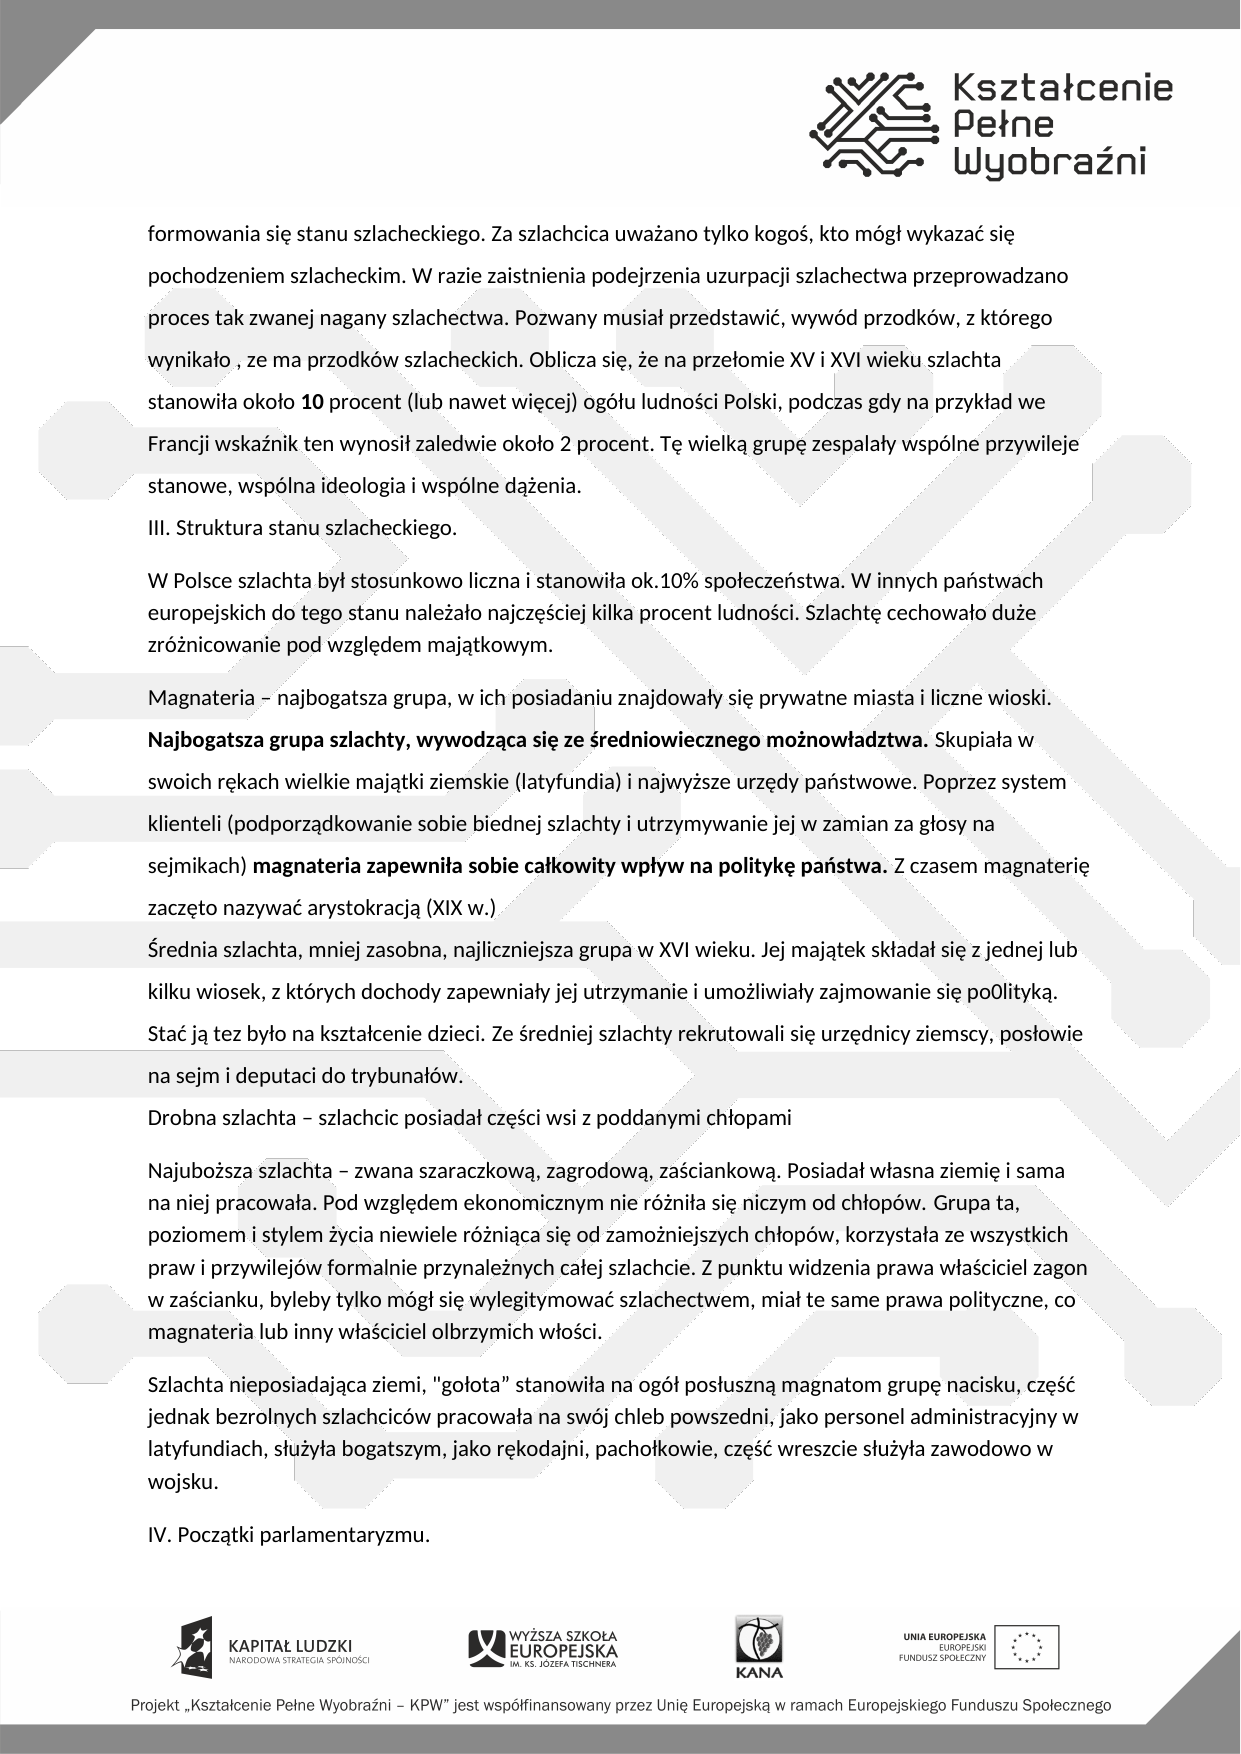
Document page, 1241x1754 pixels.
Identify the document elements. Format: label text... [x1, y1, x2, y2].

picture [0, 1607, 1241, 1754]
picture [0, 0, 1241, 207]
text Szlachta nieposiadająca ziemi, "gołota” stanowiła na ogół posłuszną magnatom grupę nacisku, część jednak bezrolnych szlachciców pracowała na swój chleb powszedni, jako personel administracyjny w latyfundiach, służyła bogatszym, jako rękodajni, pachołkowie, część wreszcie służyła zawodowo w wojsku. [148, 1370, 1093, 1495]
picture [0, 288, 1241, 1509]
text IV. Początki parlamentaryzmu. [148, 1520, 1093, 1548]
text Średnia szlachta, mniej zasobna, najliczniejsza grupa w XVI wieku. Jej majątek składał się z jednej lub kilku wiosek, z których dochody zapewniały jej utrzymanie i umożliwiały zajmowanie się po0lityką. Stać ją tez było na kształcenie dzieci. Ze średniej szlachty rekrutowali się urzędnicy ziemscy, posłowie na sejm i deputaci do trybunałów. [148, 935, 1093, 1089]
text Magnateria – najbogatsza grupa, w ich posiadaniu znajdowały się prywatne miasta i liczne wioski. Najbogatsza grupa szlachty, wywodząca się ze średniowiecznego możnowładztwa. Skupiała w swoich rękach wielkie majątki ziemskie (latyfundia) i najwyższe urzędy państwowe. Poprzez system klienteli (podporządkowanie sobie biednej szlachty i utrzymywanie jej w zamian za głosy na sejmikach) magnateria zapewniła sobie całkowity wpływ na politykę państwa. Z czasem magnaterię zaczęto nazywać arystokracją (XIX w.) [148, 683, 1093, 921]
text Drobna szlachta – szlachcic posiadał części wsi z poddanymi chłopami [148, 1103, 1093, 1131]
text Najuboższa szlachta – zwana szaraczkową, zagrodową, zaściankową. Posiadał własna ziemię i sama na niej pracowała. Pod względem ekonomicznym nie różniła się niczym od chłopów. Grupa ta, poziomem i stylem życia niewiele różniąca się od zamożniejszych chłopów, korzystała ze wszystkich praw i przywilejów formalnie przynależnych całej szlachcie. Z punktu widzenia prawa właściciel zagon w zaścianku, byleby tylko mógł się wylegitymować szlachectwem, miał te same prawa polityczne, co magnateria lub inny właściciel olbrzymich włości. [148, 1156, 1093, 1345]
text III. Struktura stanu szlacheckiego. [148, 513, 1093, 541]
text W Polsce szlachta był stosunkowo liczna i stanowiła ok.10% społeczeństwa. W innych państwach europejskich do tego stanu należało najczęściej kilka procent ludności. Szlachtę cechowało duże zróżnicowanie pod względem majątkowym. [148, 566, 1093, 658]
